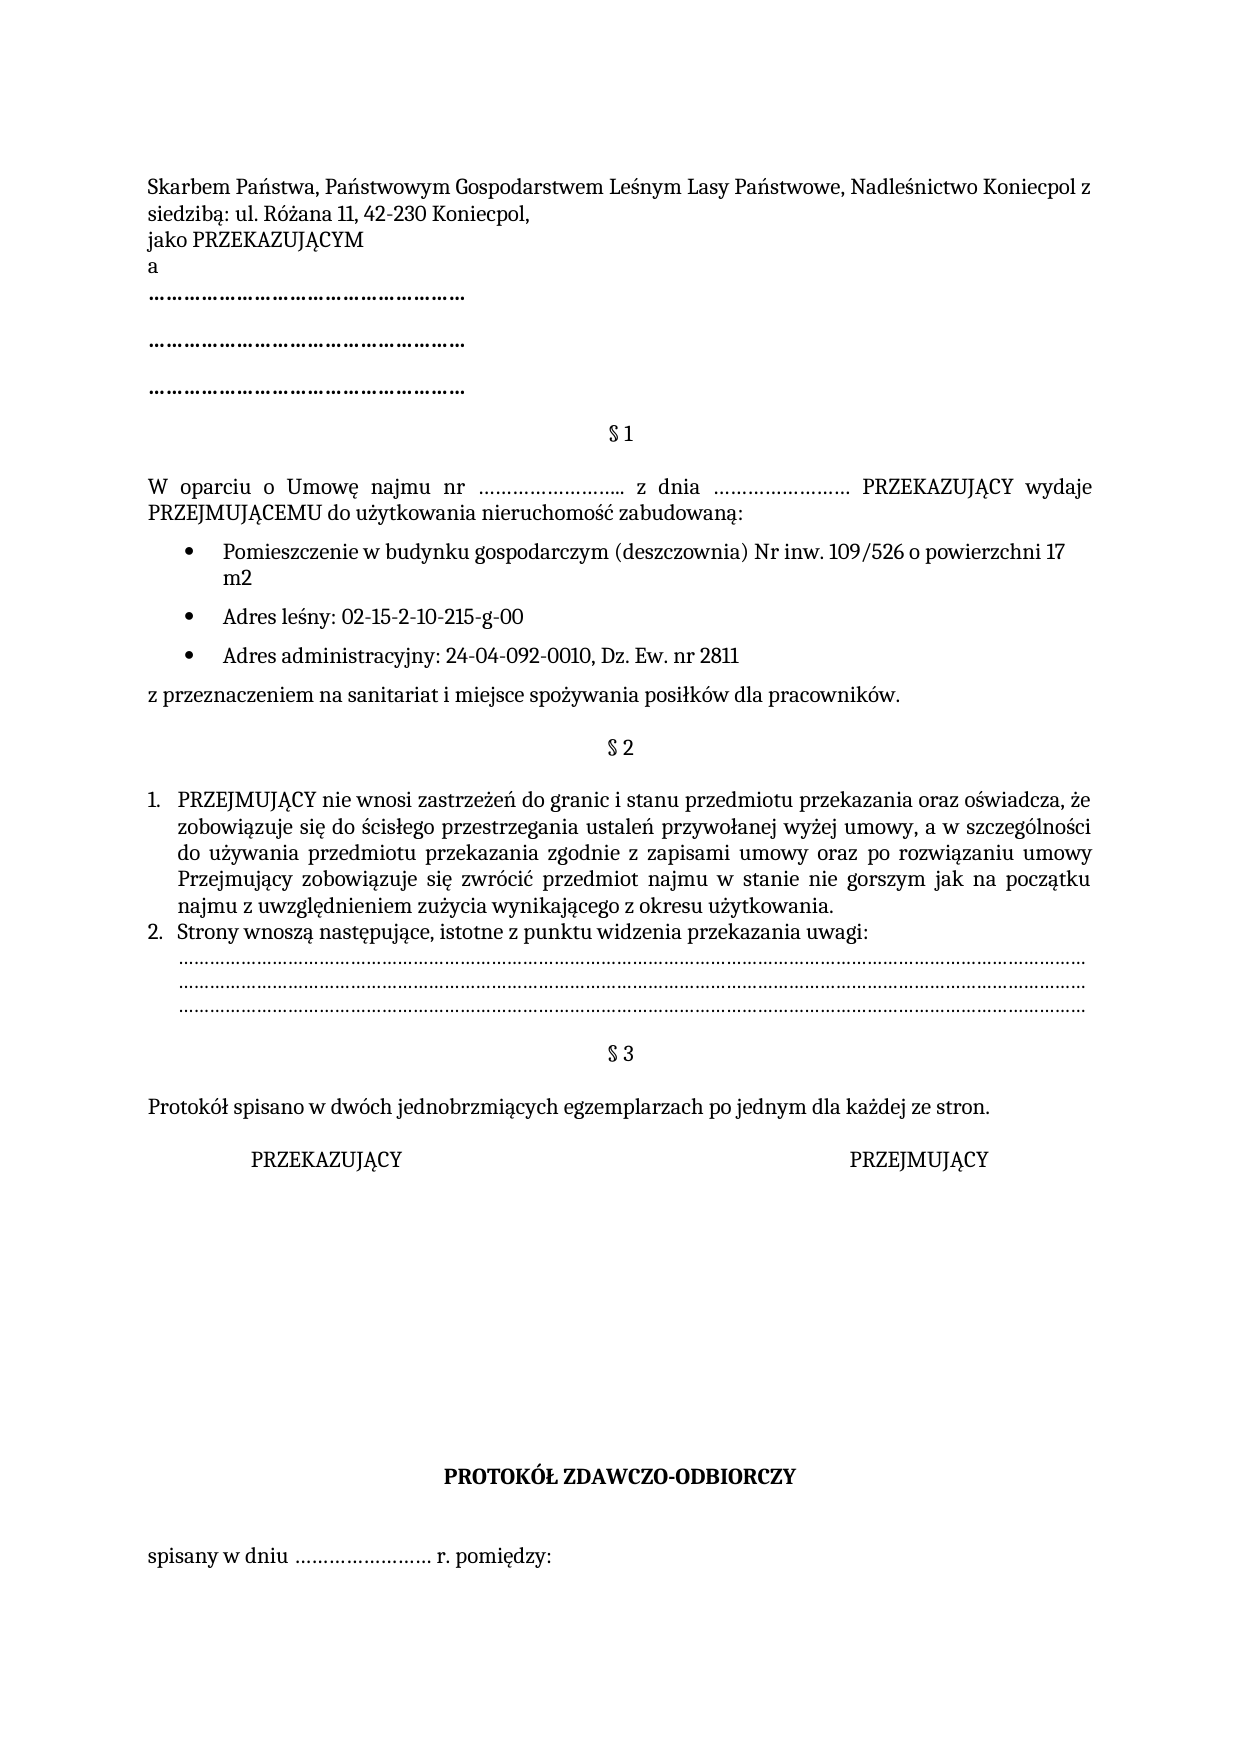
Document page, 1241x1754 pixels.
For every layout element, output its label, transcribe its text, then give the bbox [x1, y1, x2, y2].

text PRZEKAZUJĄCY PRZEJMUJĄCY [148, 1147, 1093, 1173]
text Protokół spisano w dwóch jednobrzmiących egzemplarzach po jednym dla każdej ze stron. [148, 1094, 1093, 1120]
text ……………………………………………… [148, 374, 1093, 400]
text …………………………………………………………………………………………………………………………………………………………………………………………………………………………………………………………………………………………………………………… [177, 945, 1093, 993]
list Adres administracyjny: 24-04-092-0010, Dz. Ew. nr 2811 [185, 643, 1093, 669]
text ………………………………………………………………………………………………………………………………………………………… [148, 993, 1093, 1017]
list Pomieszczenie w budynku gospodarczym (deszczownia) Nr inw. 109/526 o powierzchni 17 m2 [185, 539, 1093, 592]
text § 2 [148, 734, 1093, 761]
text jako PRZEKAZUJĄCYM [148, 227, 1093, 253]
text Skarbem Państwa, Państwowym Gospodarstwem Leśnym Lasy Państwowe, Nadleśnictwo Koniecpol z siedzibą: ul. Różana 11, 42-230 Koniecpol, [148, 174, 1093, 227]
text spisany w dniu …………………… r. pomiędzy: [148, 1543, 1093, 1569]
text § 1 [148, 421, 1093, 447]
text § 3 [148, 1041, 1093, 1067]
list Adres leśny: 02-15-2-10-215-g-00 [185, 604, 1093, 630]
text ……………………………………………… [148, 279, 1093, 306]
list PRZEJMUJĄCY nie wnosi zastrzeżeń do granic i stanu przedmiotu przekazania oraz oświadcza, że zobowiązuje się do ścisłego przestrzegania ustaleń przywołanej wyżej umowy, a w szczególności do używania przedmiotu przekazania zgodnie z zapisami umowy oraz po rozwiązaniu umowy Przejmujący zobowiązuje się zwrócić przedmiot najmu w stanie nie gorszym jak na początku najmu z uwzględnieniem zużycia wynikającego z okresu użytkowania. [148, 787, 1093, 919]
text ……………………………………………… [148, 327, 1093, 353]
list Strony wnoszą następujące, istotne z punktu widzenia przekazania uwagi: [148, 919, 1093, 945]
text PROTOKÓŁ ZDAWCZO-ODBIORCZY [148, 1464, 1093, 1490]
text W oparciu o Umowę najmu nr …………………….. z dnia …………………… PRZEKAZUJĄCY wydaje PRZEJMUJĄCEMU do użytkowania nieruchomość zabudowaną: [148, 474, 1093, 526]
text z przeznaczeniem na sanitariat i miejsce spożywania posiłków dla pracowników. [148, 682, 1093, 708]
text a [148, 253, 1093, 279]
